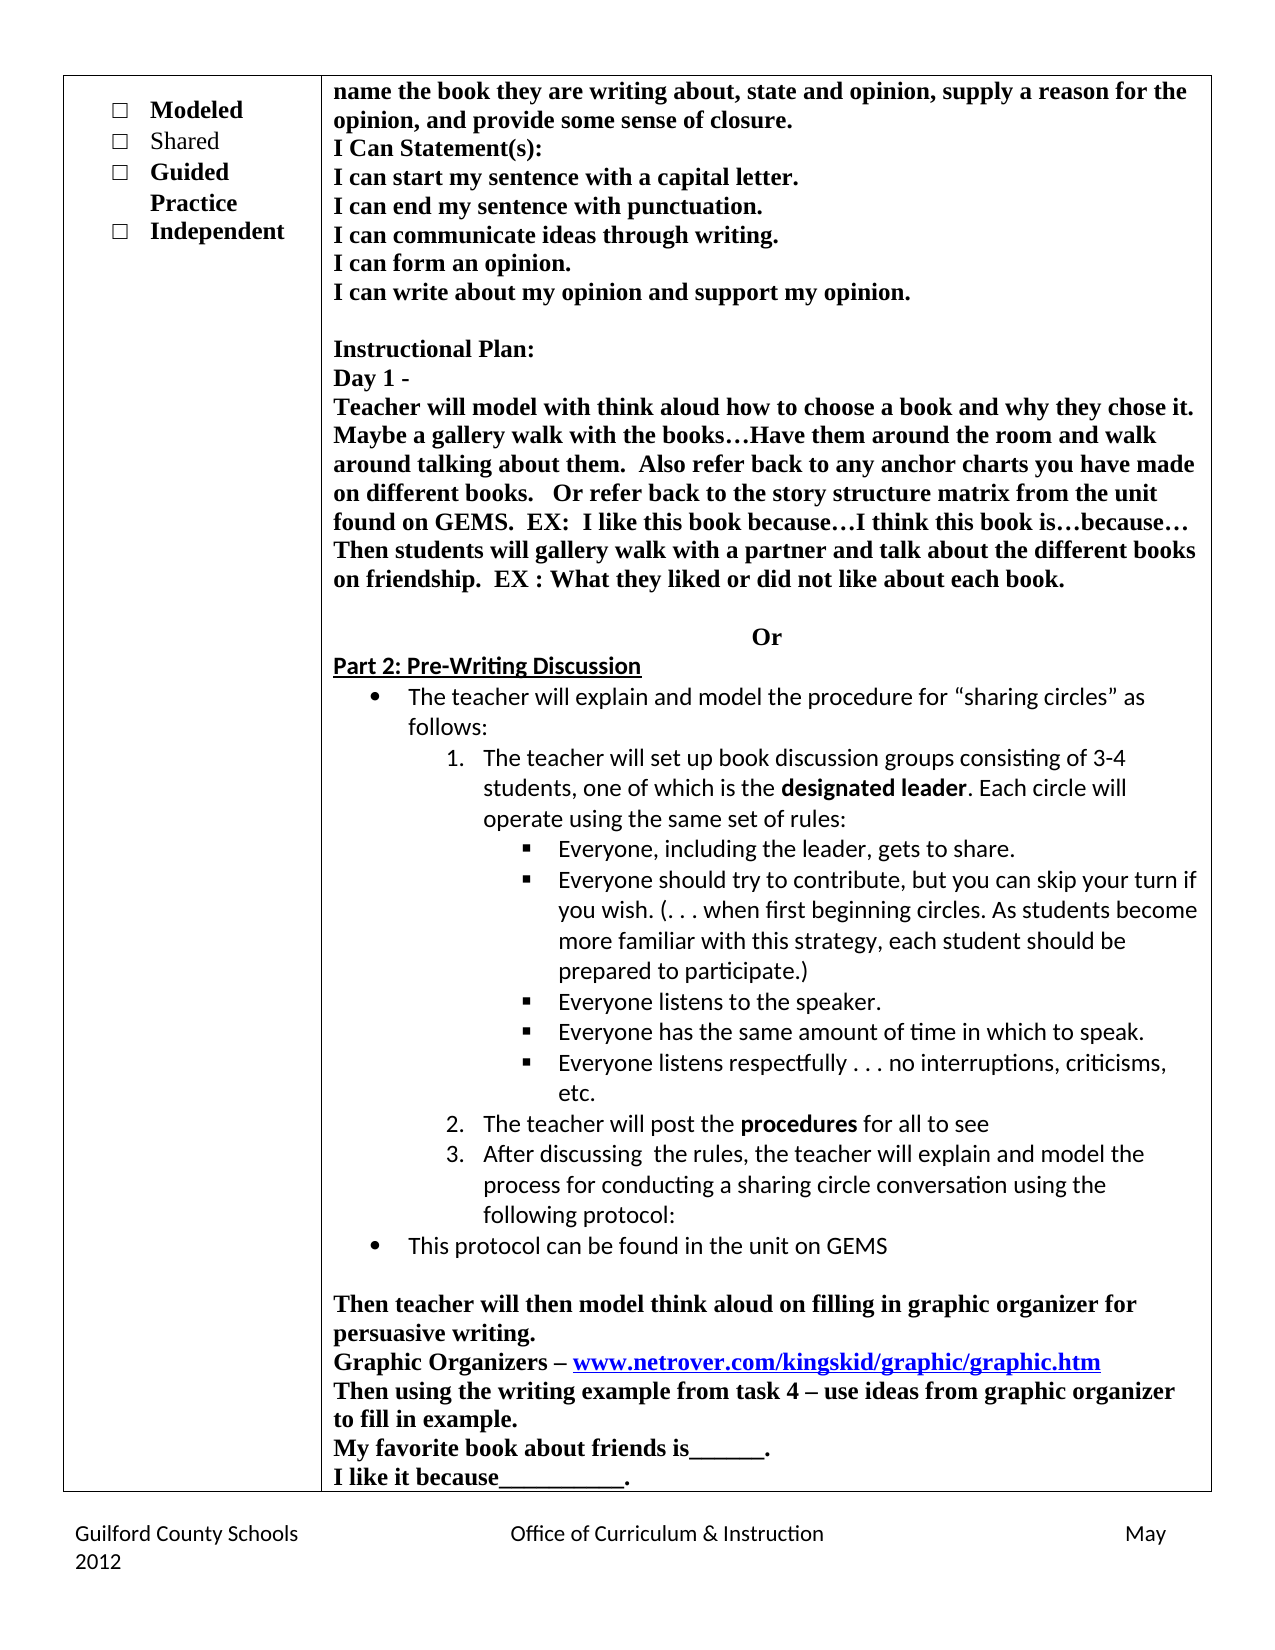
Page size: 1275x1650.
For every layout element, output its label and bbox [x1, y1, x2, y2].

table_cell [64, 76, 321, 1491]
table_cell [322, 76, 1211, 1491]
